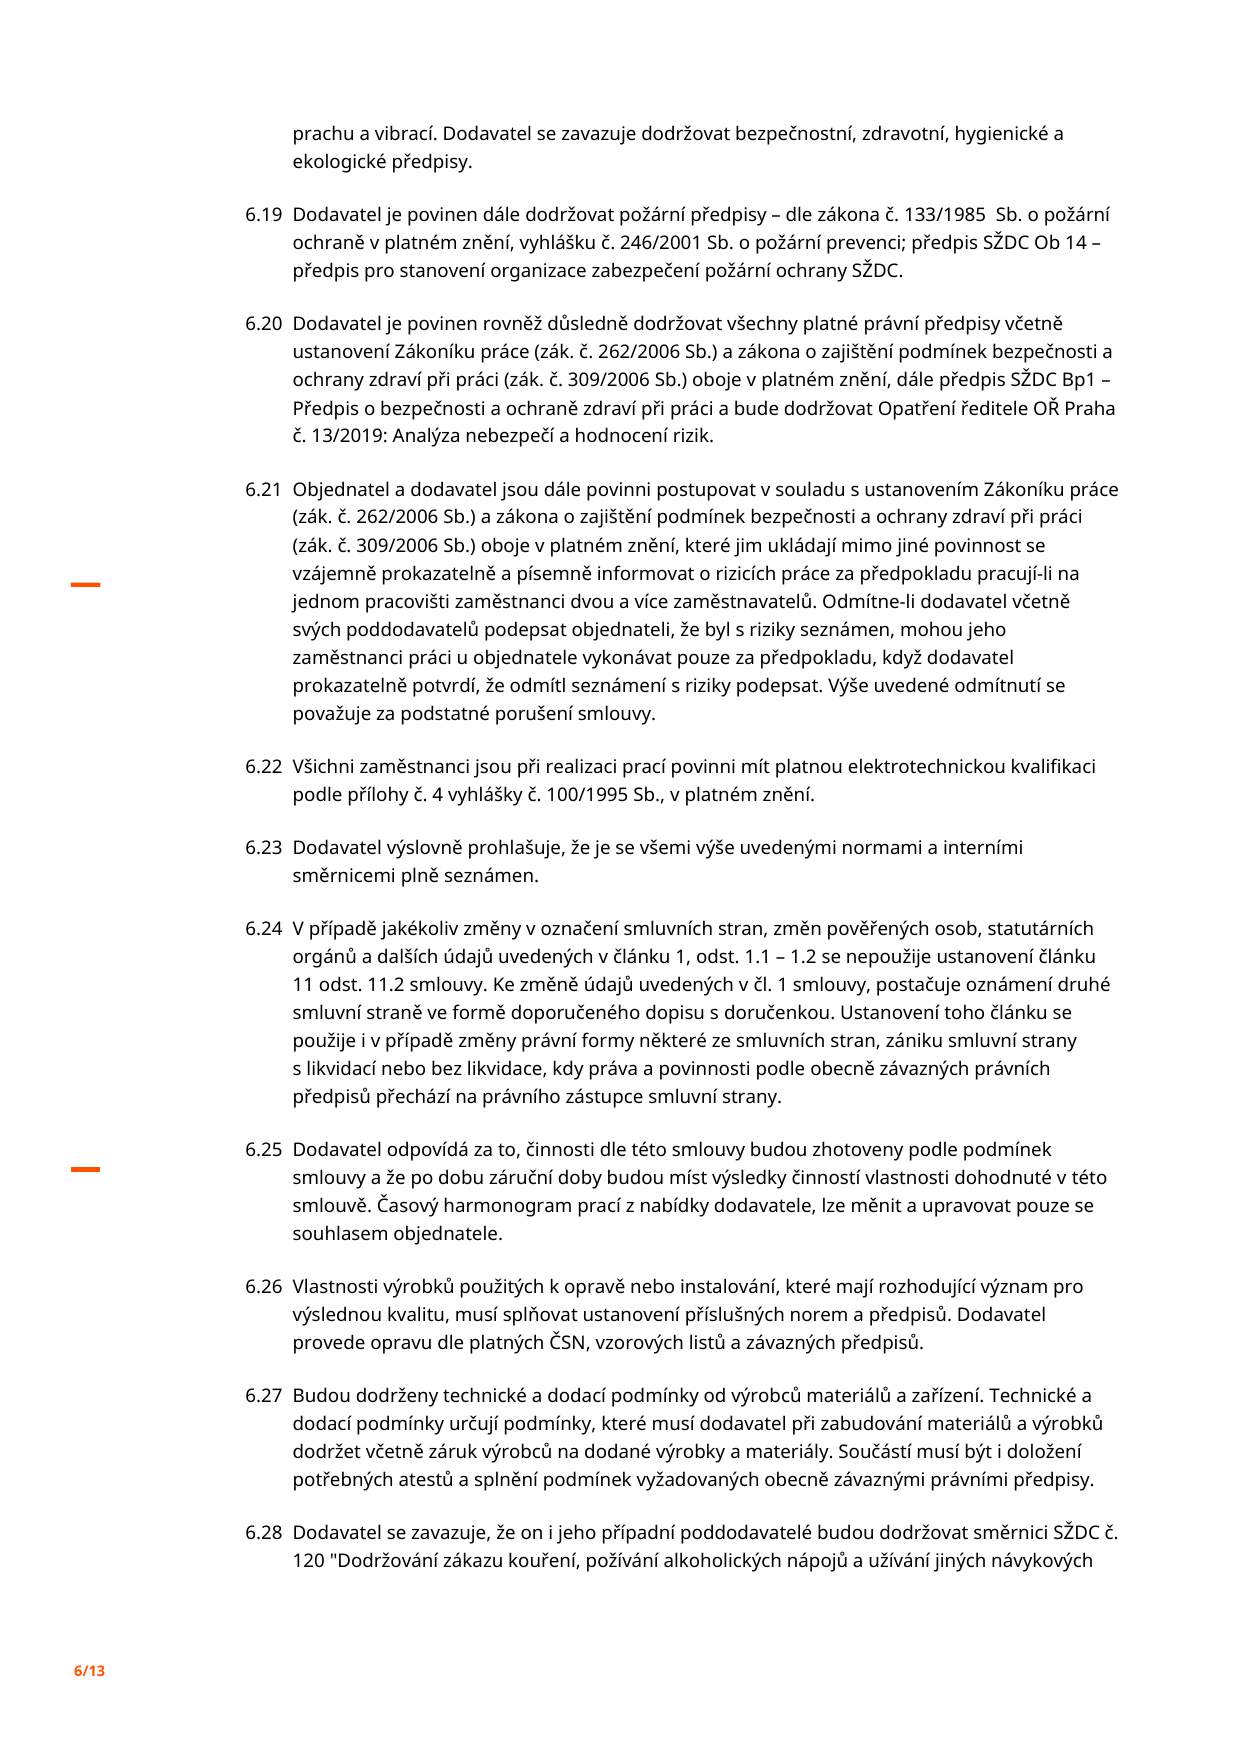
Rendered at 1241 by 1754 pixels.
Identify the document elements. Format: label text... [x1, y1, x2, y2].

list Vlastnosti výrobků použitých k opravě nebo instalování, které mají rozhodující význam pro výslednou kvalitu, musí splňovat ustanovení příslušných norem a předpisů. Dodavatel provede opravu dle platných ČSN, vzorových listů a závazných předpisů. [245, 1273, 1122, 1355]
list Dodavatel výslovně prohlašuje, že je se všemi výše uvedenými normami a interními směrnicemi plně seznámen. [245, 834, 1122, 888]
list Všichni zaměstnanci jsou při realizaci prací povinni mít platnou elektrotechnickou kvalifikaci podle přílohy č. 4 vyhlášky č. 100/1995 Sb., v platném znění. [245, 753, 1122, 807]
list Dodavatel odpovídá za to, činnosti dle této smlouvy budou zhotoveny podle podmínek smlouvy a že po dobu záruční doby budou míst výsledky činností vlastnosti dohodnuté v této smlouvě. Časový harmonogram prací z nabídky dodavatele, lze měnit a upravovat pouze se souhlasem objednatele. [245, 1136, 1122, 1246]
list Dodavatel je povinen rovněž důsledně dodržovat všechny platné právní předpisy včetně ustanovení Zákoníku práce (zák. č. 262/2006 Sb.) a zákona o zajištění podmínek bezpečnosti a ochrany zdraví při práci (zák. č. 309/2006 Sb.) oboje v platném znění, dále předpis SŽDC Bp1 – Předpis o bezpečnosti a ochraně zdraví při práci a bude dodržovat Opatření ředitele OŘ Praha č. 13/2019: Analýza nebezpečí a hodnocení rizik. [245, 311, 1122, 448]
list Objednatel a dodavatel jsou dále povinni postupovat v souladu s ustanovením Zákoníku práce (zák. č. 262/2006 Sb.) a zákona o zajištění podmínek bezpečnosti a ochrany zdraví při práci (zák. č. 309/2006 Sb.) oboje v platném znění, které jim ukládají mimo jiné povinnost se vzájemně prokazatelně a písemně informovat o rizicích práce za předpokladu pracují-li na jednom pracovišti zaměstnanci dvou a více zaměstnavatelů. Odmítne-li dodavatel včetně svých poddodavatelů podepsat objednateli, že byl s riziky seznámen, mohou jeho zaměstnanci práci u objednatele vykonávat pouze za předpokladu, když dodavatel prokazatelně potvrdí, že odmítl seznámení s riziky podepsat. Výše uvedené odmítnutí se považuje za podstatné porušení smlouvy. [245, 476, 1122, 726]
list Dodavatel je povinen dále dodržovat požární předpisy – dle zákona č. 133/1985 Sb. o požární ochraně v platném znění, vyhlášku č. 246/2001 Sb. o požární prevenci; předpis SŽDC Ob 14 – předpis pro stanovení organizace zabezpečení požární ochrany SŽDC. [245, 202, 1122, 283]
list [245, 1519, 1122, 1573]
list Budou dodrženy technické a dodací podmínky od výrobců materiálů a zařízení. Technické a dodací podmínky určují podmínky, které musí dodavatel při zabudování materiálů a výrobků dodržet včetně záruk výrobců na dodané výrobky a materiály. Součástí musí být i doložení potřebných atestů a splnění podmínek vyžadovaných obecně závaznými právními předpisy. [245, 1382, 1122, 1492]
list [245, 121, 1122, 174]
list V případě jakékoliv změny v označení smluvních stran, změn pověřených osob, statutárních orgánů a dalších údajů uvedených v článku 1, odst. 1.1 – 1.2 se nepoužije ustanovení článku 11 odst. 11.2 smlouvy. Ke změně údajů uvedených v čl. 1 smlouvy, postačuje oznámení druhé smluvní straně ve formě doporučeného dopisu s doručenkou. Ustanovení toho článku se použije i v případě změny právní formy některé ze smluvních stran, zániku smluvní strany s likvidací nebo bez likvidace, kdy práva a povinnosti podle obecně závazných právních předpisů přechází na právního zástupce smluvní strany. [245, 915, 1122, 1109]
